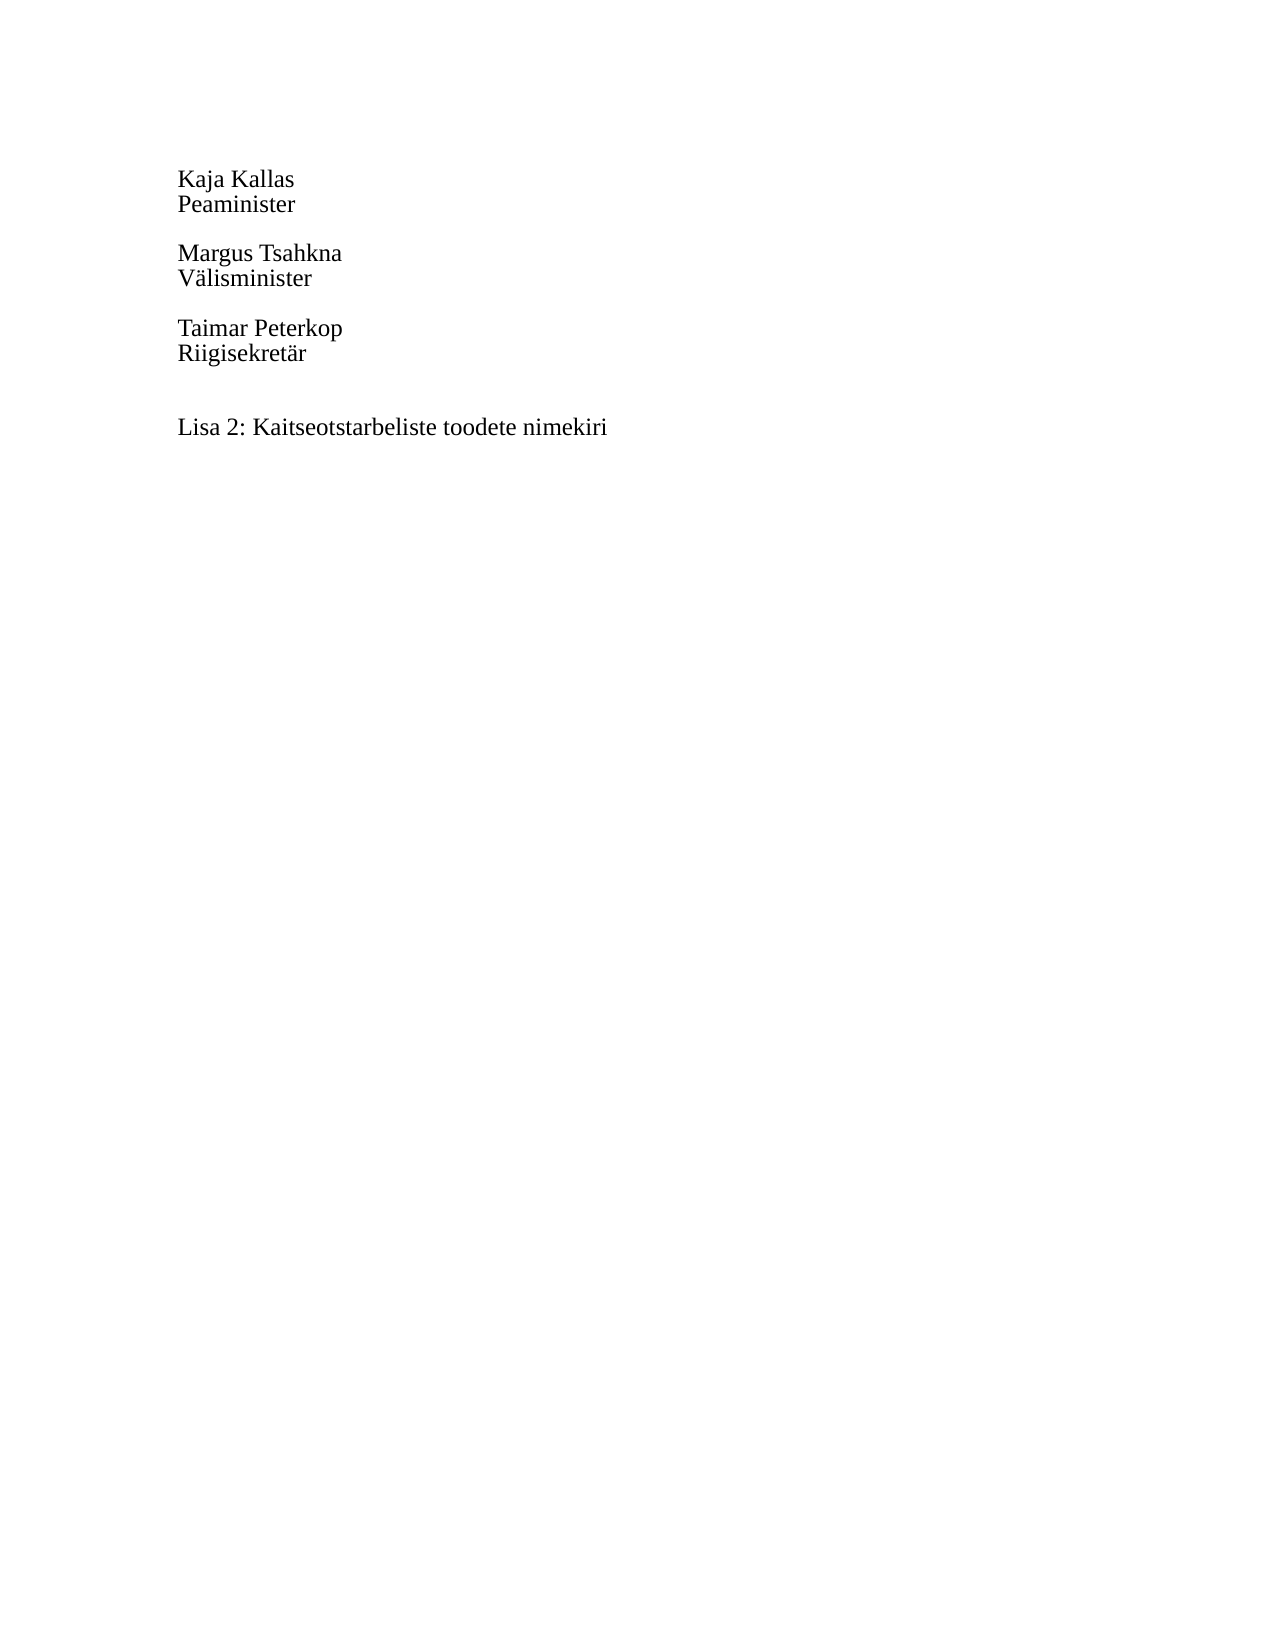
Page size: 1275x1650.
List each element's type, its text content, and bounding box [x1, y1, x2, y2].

text Kaja Kallas [177, 168, 1157, 192]
text Taimar Peterkop [177, 316, 1157, 341]
text Välisminister [177, 267, 1157, 292]
text Lisa 2: Kaitseotstarbeliste toodete nimekiri [177, 416, 1157, 440]
text Riigisekretär [177, 341, 1157, 366]
text Margus Tsahkna [177, 242, 1157, 267]
text Peaminister [177, 192, 1157, 217]
